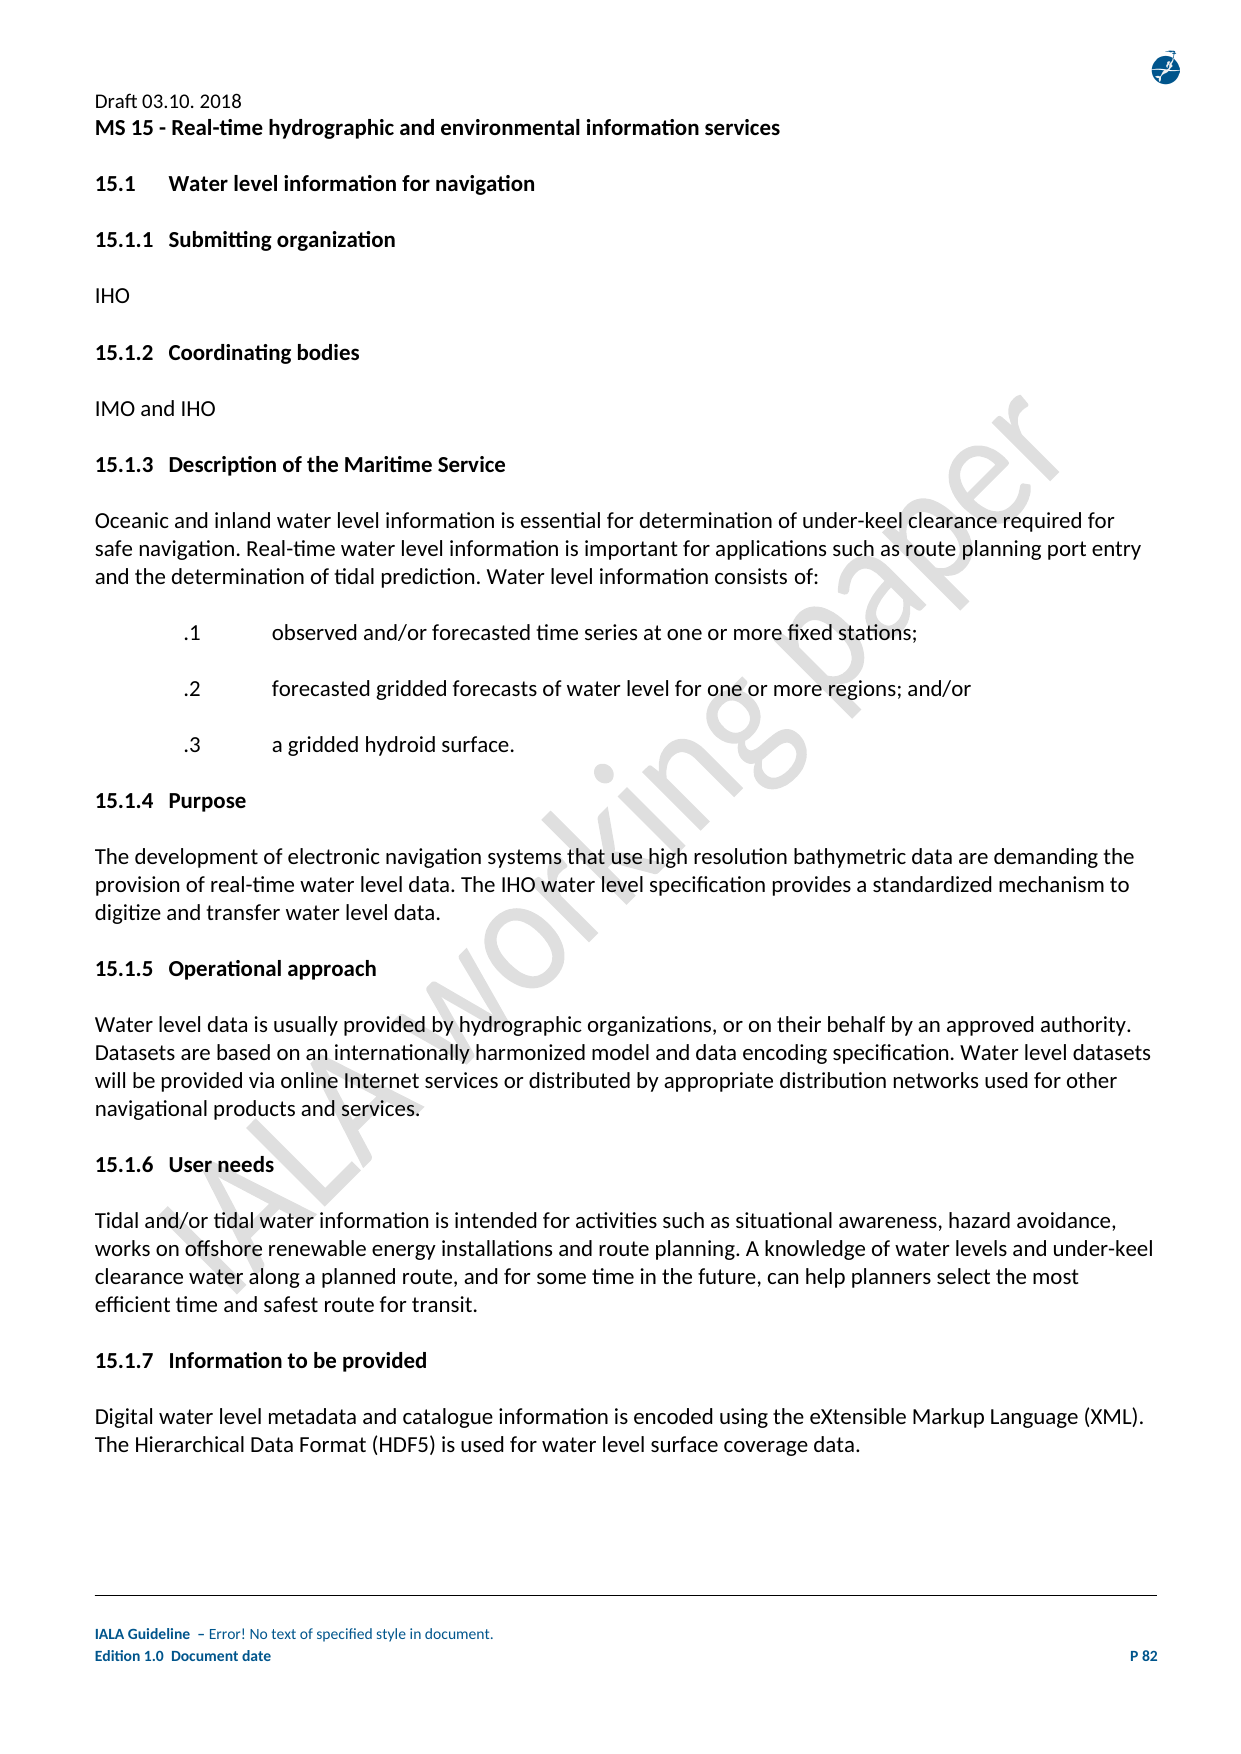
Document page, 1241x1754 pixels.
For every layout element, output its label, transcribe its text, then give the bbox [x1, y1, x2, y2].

text MS 15 - Real-time hydrographic and environmental information services [94, 113, 1157, 142]
text 15.1.6 User needs [94, 1150, 1157, 1178]
text .3 a gridded hydroid surface. [183, 730, 1157, 758]
text 15.1 Water level information for navigation [94, 169, 1157, 198]
text Tidal and/or tidal water information is intended for activities such as situational awareness, hazard avoidance, works on offshore renewable energy installations and route planning. A knowledge of water levels and under-keel clearance water along a planned route, and for some time in the future, can help planners select the most efficient time and safest route for transit. [94, 1206, 1157, 1318]
text 15.1.7 Information to be provided [94, 1346, 1157, 1374]
text Water level data is usually provided by hydrographic organizations, or on their behalf by an approved authority. Datasets are based on an internationally harmonized model and data encoding specification. Water level datasets will be provided via online Internet services or distributed by appropriate distribution networks used for other navigational products and services. [94, 1010, 1157, 1122]
text IHO [94, 282, 1157, 310]
text 15.1.3 Description of the Maritime Service [94, 450, 1157, 478]
text The development of electronic navigation systems that use high resolution bathymetric data are demanding the provision of real-time water level data. The IHO water level specification provides a standardized mechanism to digitize and transfer water level data. [94, 842, 1157, 926]
picture [1120, 0, 1239, 119]
text IMO and IHO [94, 394, 1157, 422]
text 15.1.5 Operational approach [94, 954, 1157, 982]
text Oceanic and inland water level information is essential for determination of under-keel clearance required for safe navigation. Real-time water level information is important for applications such as route planning port entry and the determination of tidal prediction. Water level information consists of: [94, 506, 1157, 590]
text 15.1.1 Submitting organization [94, 226, 1157, 254]
text 15.1.2 Coordinating bodies [94, 338, 1157, 366]
text .2 forecasted gridded forecasts of water level for one or more regions; and/or [183, 674, 1157, 702]
text Digital water level metadata and catalogue information is encoded using the eXtensible Markup Language (XML). The Hierarchical Data Format (HDF5) is used for water level surface coverage data. [94, 1402, 1157, 1458]
text 15.1.4 Purpose [94, 786, 1157, 814]
text .1 observed and/or forecasted time series at one or more fixed stations; [183, 618, 1157, 646]
